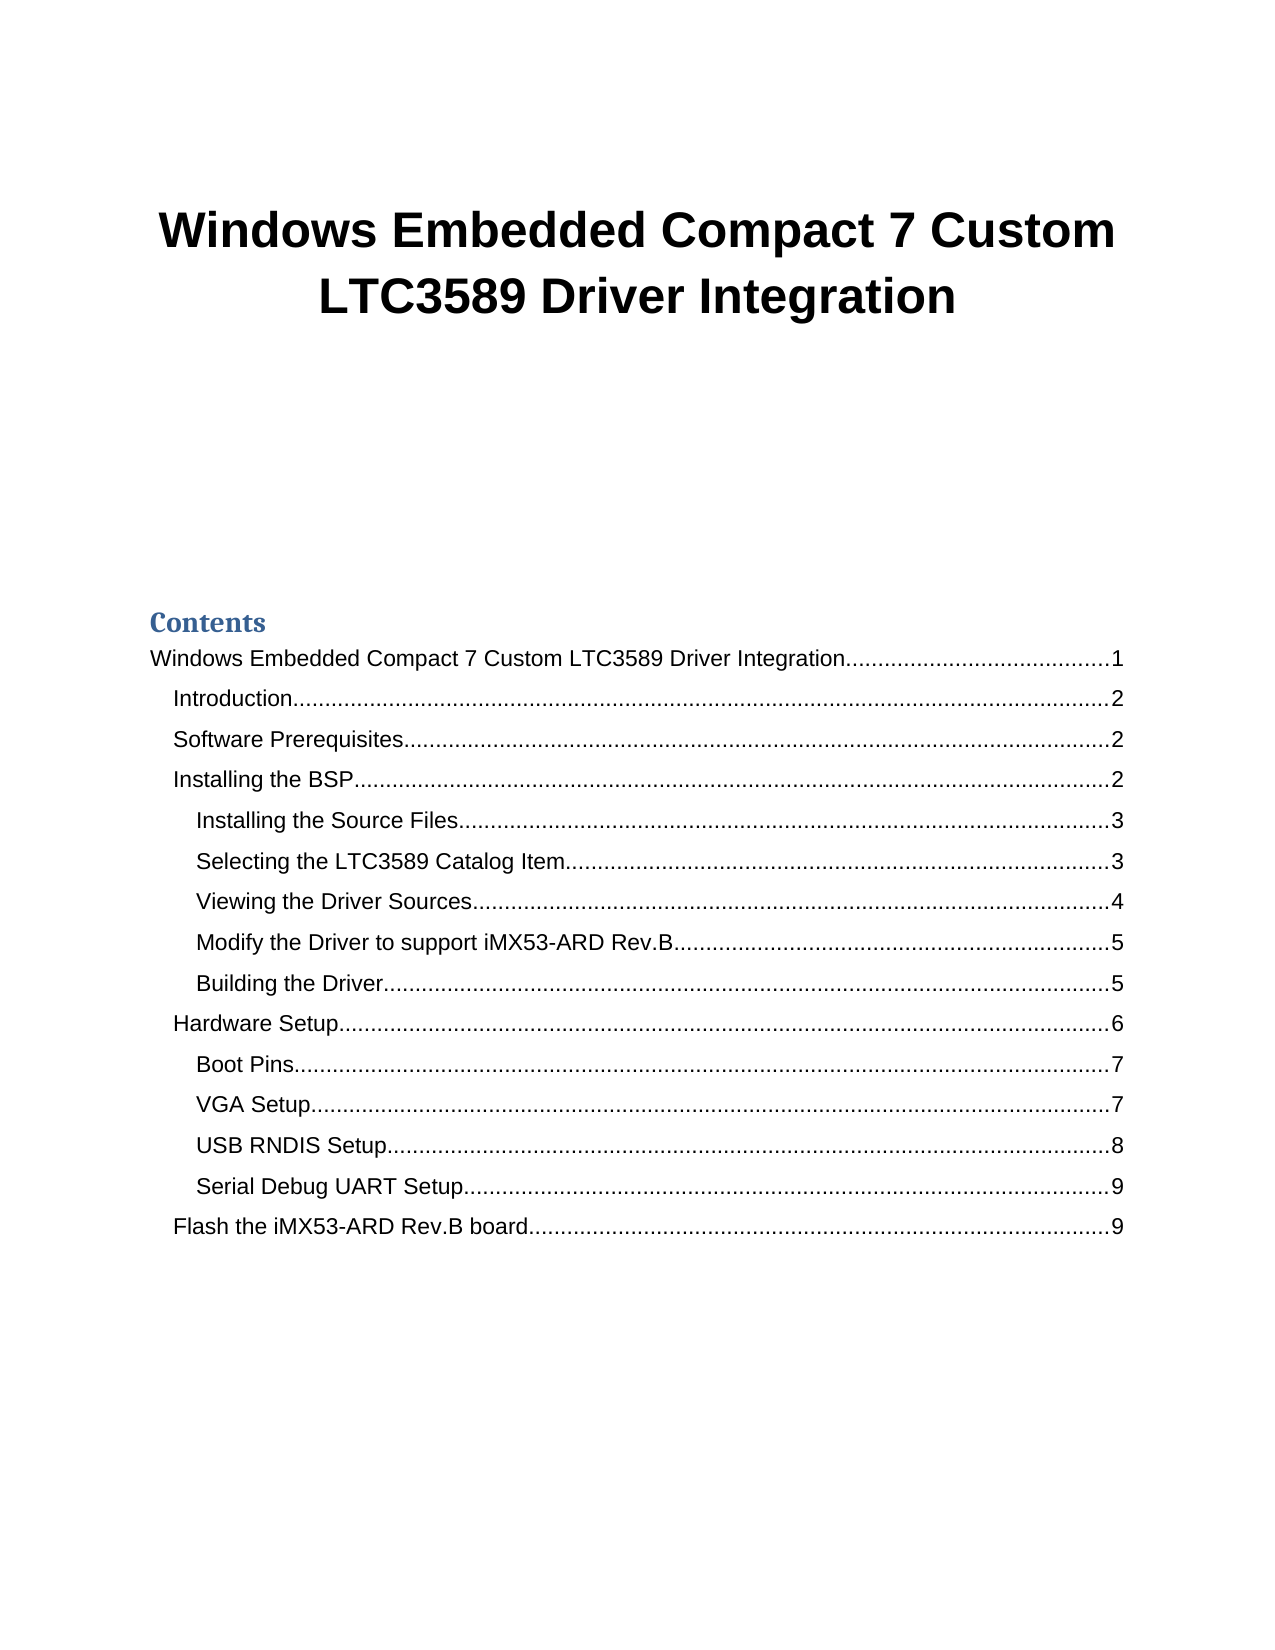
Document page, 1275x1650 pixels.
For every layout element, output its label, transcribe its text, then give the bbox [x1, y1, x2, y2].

subtitle Windows Embedded Compact 7 Custom LTC3589 Driver Integration [150, 200, 1125, 323]
